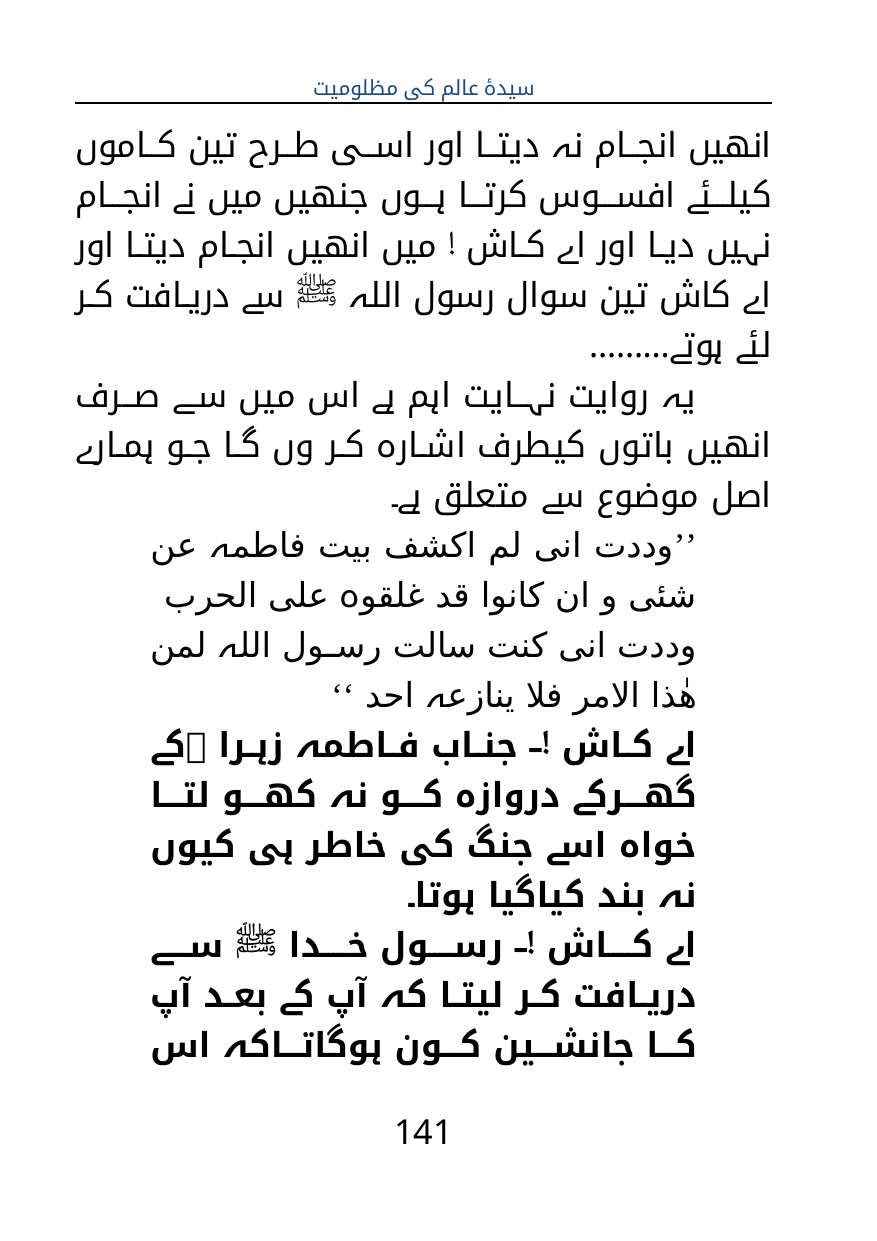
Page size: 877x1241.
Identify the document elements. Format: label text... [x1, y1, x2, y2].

text ’’وددت انی لم اکشف بیت فاطمہ عن شئی و ان کانوا قد غلقوہ علی الحرب [150, 517, 697, 617]
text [150, 917, 697, 1067]
text یہ روایت نہایت اہم ہے اس میں سے صرف انھیں باتوں کیطرف اشارہ کر وں گا جو ہمارے اصل موضوع سے متعلق ہے۔ [75, 367, 772, 517]
text اے کاش ! جناب فاطمہ زہرا ﷥کے گھرکے دروازہ کو نہ کھو لتا خواہ اسے جنگ کی خاطر ہی کیوں نہ بند کیاگیا ہوتا۔ [150, 717, 697, 917]
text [75, 117, 772, 367]
text وددت انی کنت سالت رسول اللہ لمن ھٰذا الامر فلا ینازعہ احد ‘‘ [150, 617, 697, 717]
